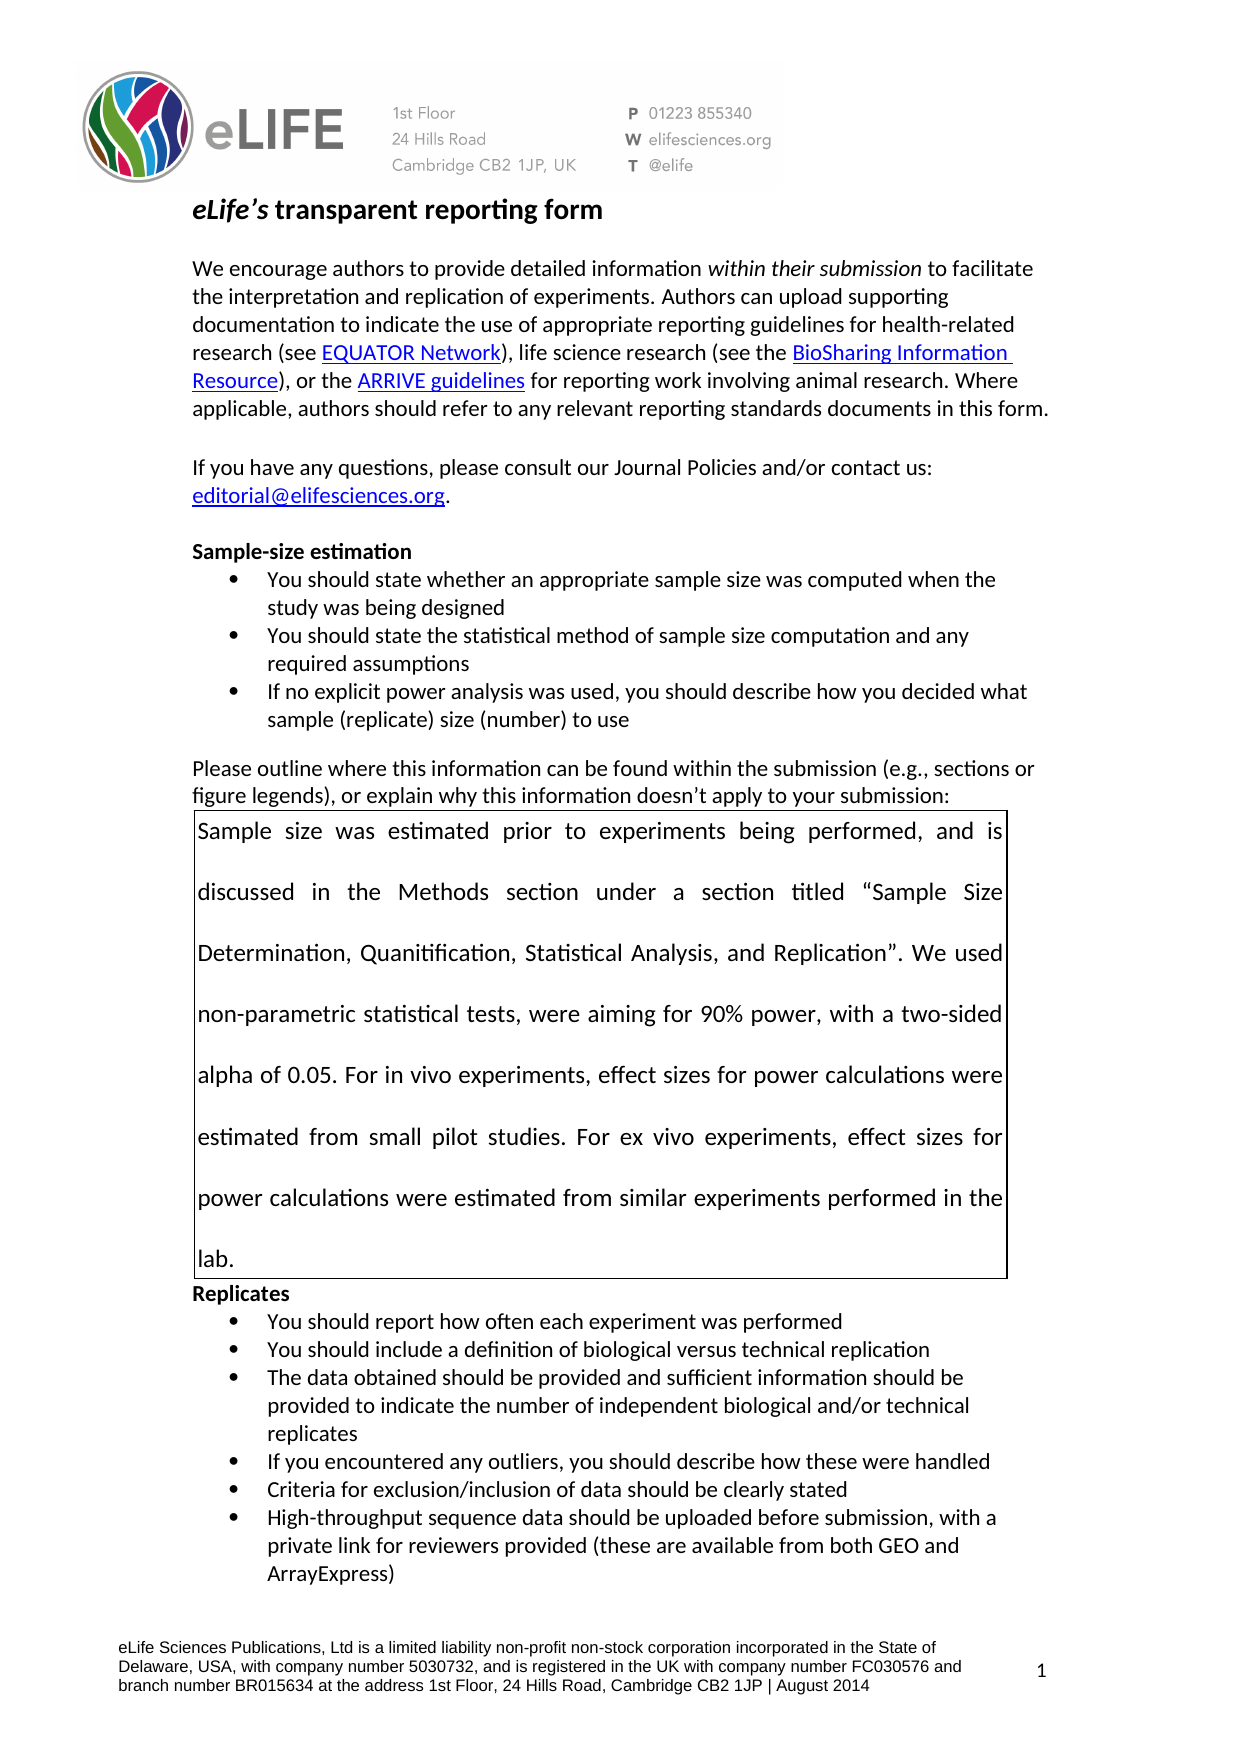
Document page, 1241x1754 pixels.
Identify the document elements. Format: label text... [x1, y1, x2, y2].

list High-throughput sequence data should be uploaded before submission, with a private link for reviewers provided (these are available from both GEO and ArrayExpress) [229, 1503, 1053, 1587]
list The data obtained should be provided and sufficient information should be provided to indicate the number of independent biological and/or technical replicates [229, 1363, 1053, 1447]
text Sample-size estimation [192, 537, 1053, 565]
text We encourage authors to provide detailed information within their submission to facilitate the interpretation and replication of experiments. Authors can upload supporting documentation to indicate the use of appropriate reporting guidelines for health-related research (see EQUATOR Network), life science research (see the BioSharing Information Resource), or the ARRIVE guidelines for reporting work involving animal research. Where applicable, authors should refer to any relevant reporting standards documents in this form. [192, 254, 1053, 423]
text If you have any questions, please consult our Journal Policies and/or contact us: editorial@elifesciences.org. [192, 453, 1053, 509]
list You should state the statistical method of sample size computation and any required assumptions [229, 621, 1053, 677]
text Replicates [192, 838, 1053, 1307]
list You should report how often each experiment was performed [229, 1307, 1053, 1335]
list If you encountered any outliers, you should describe how these were handled [229, 1447, 1053, 1475]
list You should state whether an appropriate sample size was computed when the study was being designed [229, 565, 1053, 621]
list If no explicit power analysis was used, you should describe how you decided what sample (replicate) size (number) to use [229, 677, 1053, 733]
list Criteria for exclusion/inclusion of data should be clearly stated [229, 1475, 1053, 1503]
text Please outline where this information can be found within the submission (e.g., sections or figure legends), or explain why this information doesn’t apply to your submission: [192, 754, 1053, 810]
list You should include a definition of biological versus technical replication [229, 1335, 1053, 1363]
picture [73, 59, 784, 191]
text eLife’s transparent reporting form [192, 191, 1053, 226]
text Sample size was estimated prior to experiments being performed, and is discussed in the Methods section under a section titled “Sample Size Determination, Quanitification, Statistical Analysis, and Replication”. We used non-parametric statistical tests, were aiming for 90% power, with a two-sided alpha of 0.05. For in vivo experiments, effect sizes for power calculations were estimated from small pilot studies. For ex vivo experiments, effect sizes for power calculations were estimated from similar experiments performed in the lab. [195, 813, 1006, 1275]
